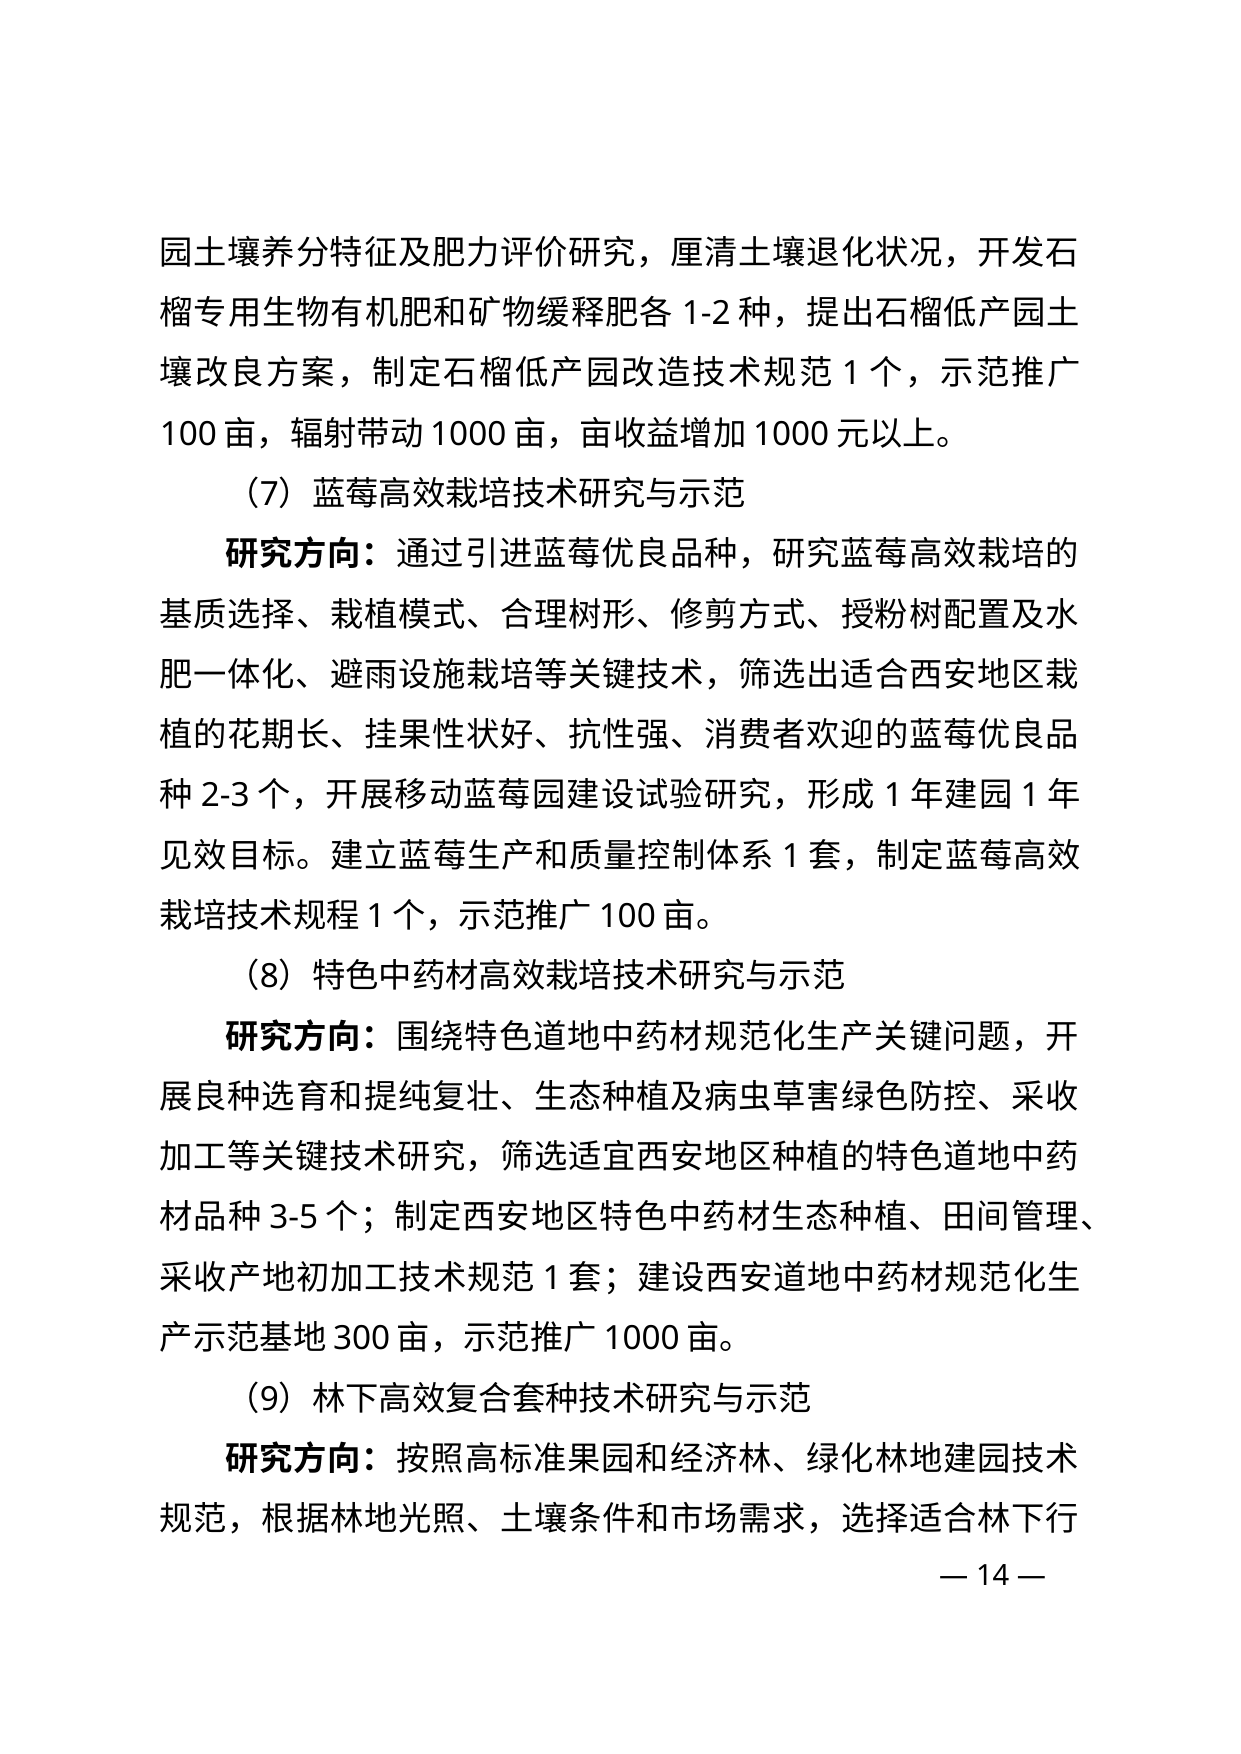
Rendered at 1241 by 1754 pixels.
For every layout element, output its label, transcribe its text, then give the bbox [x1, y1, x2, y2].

text （9）林下高效复合套种技术研究与示范 [159, 1365, 1081, 1426]
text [159, 219, 1081, 461]
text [159, 1426, 1081, 1546]
text （7）蓝莓高效栽培技术研究与示范 [159, 461, 1081, 521]
text （8）特色中药材高效栽培技术研究与示范 [159, 943, 1081, 1003]
text 研究方向：通过引进蓝莓优良品种，研究蓝莓高效栽培的基质选择、栽植模式、合理树形、修剪方式、授粉树配置及水肥一体化、避雨设施栽培等关键技术，筛选出适合西安地区栽植的花期长、挂果性状好、抗性强、消费者欢迎的蓝莓优良品种2-3个，开展移动蓝莓园建设试验研究，形成1年建园1年见效目标。建立蓝莓生产和质量控制体系1套，制定蓝莓高效栽培技术规程1个，示范推广100亩。 [159, 521, 1081, 943]
text 研究方向：围绕特色道地中药材规范化生产关键问题，开展良种选育和提纯复壮、生态种植及病虫草害绿色防控、采收加工等关键技术研究，筛选适宜西安地区种植的特色道地中药材品种3-5个；制定西安地区特色中药材生态种植、田间管理、采收产地初加工技术规范1套；建设西安道地中药材规范化生产示范基地300亩，示范推广1000亩。 [159, 1003, 1081, 1365]
